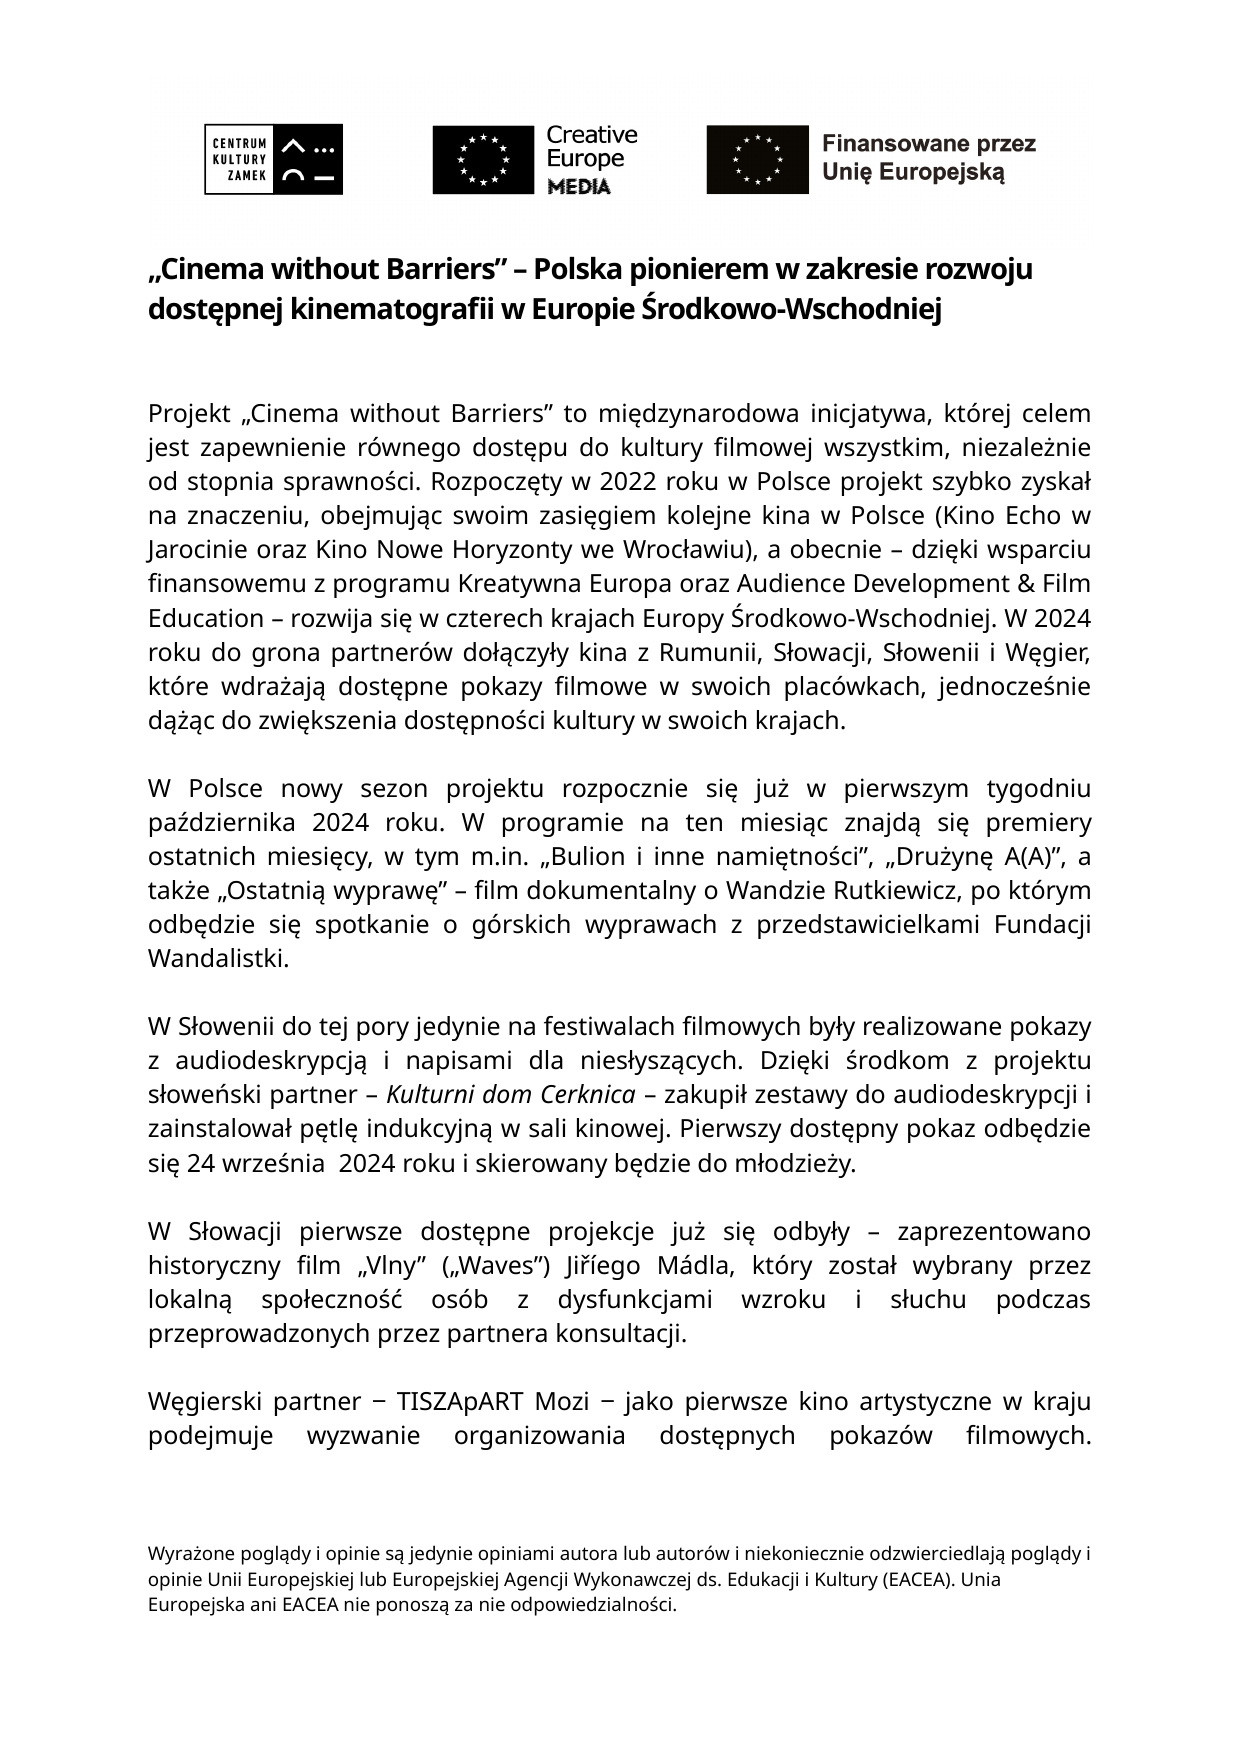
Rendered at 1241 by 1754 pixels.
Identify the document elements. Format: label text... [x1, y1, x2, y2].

text Projekt „Cinema without Barriers” to międzynarodowa inicjatywa, której celem jest zapewnienie równego dostępu do kultury filmowej wszystkim, niezależnie od stopnia sprawności. Rozpoczęty w 2022 roku w Polsce projekt szybko zyskał na znaczeniu, obejmując swoim zasięgiem kolejne kina w Polsce (Kino Echo w Jarocinie oraz Kino Nowe Horyzonty we Wrocławiu), a obecnie – dzięki wsparciu finansowemu z programu Kreatywna Europa oraz Audience Development & Film Education – rozwija się w czterech krajach Europy Środkowo-Wschodniej. W 2024 roku do grona partnerów dołączyły kina z Rumunii, Słowacji, Słowenii i Węgier, które wdrażają dostępne pokazy filmowe w swoich placówkach, jednocześnie dążąc do zwiększenia dostępności kultury w swoich krajach. [148, 396, 1093, 736]
picture [147, 73, 1093, 249]
title „Cinema without Barriers” – Polska pionierem w zakresie rozwoju dostępnej kinematografii w Europie Środkowo-Wschodniej [148, 249, 1093, 328]
text W Polsce nowy sezon projektu rozpocznie się już w pierwszym tygodniu października 2024 roku. W programie na ten miesiąc znajdą się premiery ostatnich miesięcy, w tym m.in. „Bulion i inne namiętności”, „Drużynę A(A)”, a także „Ostatnią wyprawę” – film dokumentalny o Wandzie Rutkiewicz, po którym odbędzie się spotkanie o górskich wyprawach z przedstawicielkami Fundacji Wandalistki. [148, 771, 1093, 975]
text W Słowenii do tej pory jedynie na festiwalach filmowych były realizowane pokazy z audiodeskrypcją i napisami dla niesłyszących. Dzięki środkom z projektu słoweński partner – Kulturni dom Cerknica – zakupił zestawy do audiodeskrypcji i zainstalował pętlę indukcyjną w sali kinowej. Pierwszy dostępny pokaz odbędzie się 24 września 2024 roku i skierowany będzie do młodzieży. [148, 1009, 1093, 1179]
text W Słowacji pierwsze dostępne projekcje już się odbyły – zaprezentowano historyczny film „Vlny” („Waves”) Jiříego Mádla, który został wybrany przez lokalną społeczność osób z dysfunkcjami wzroku i słuchu podczas przeprowadzonych przez partnera konsultacji. [148, 1213, 1093, 1349]
